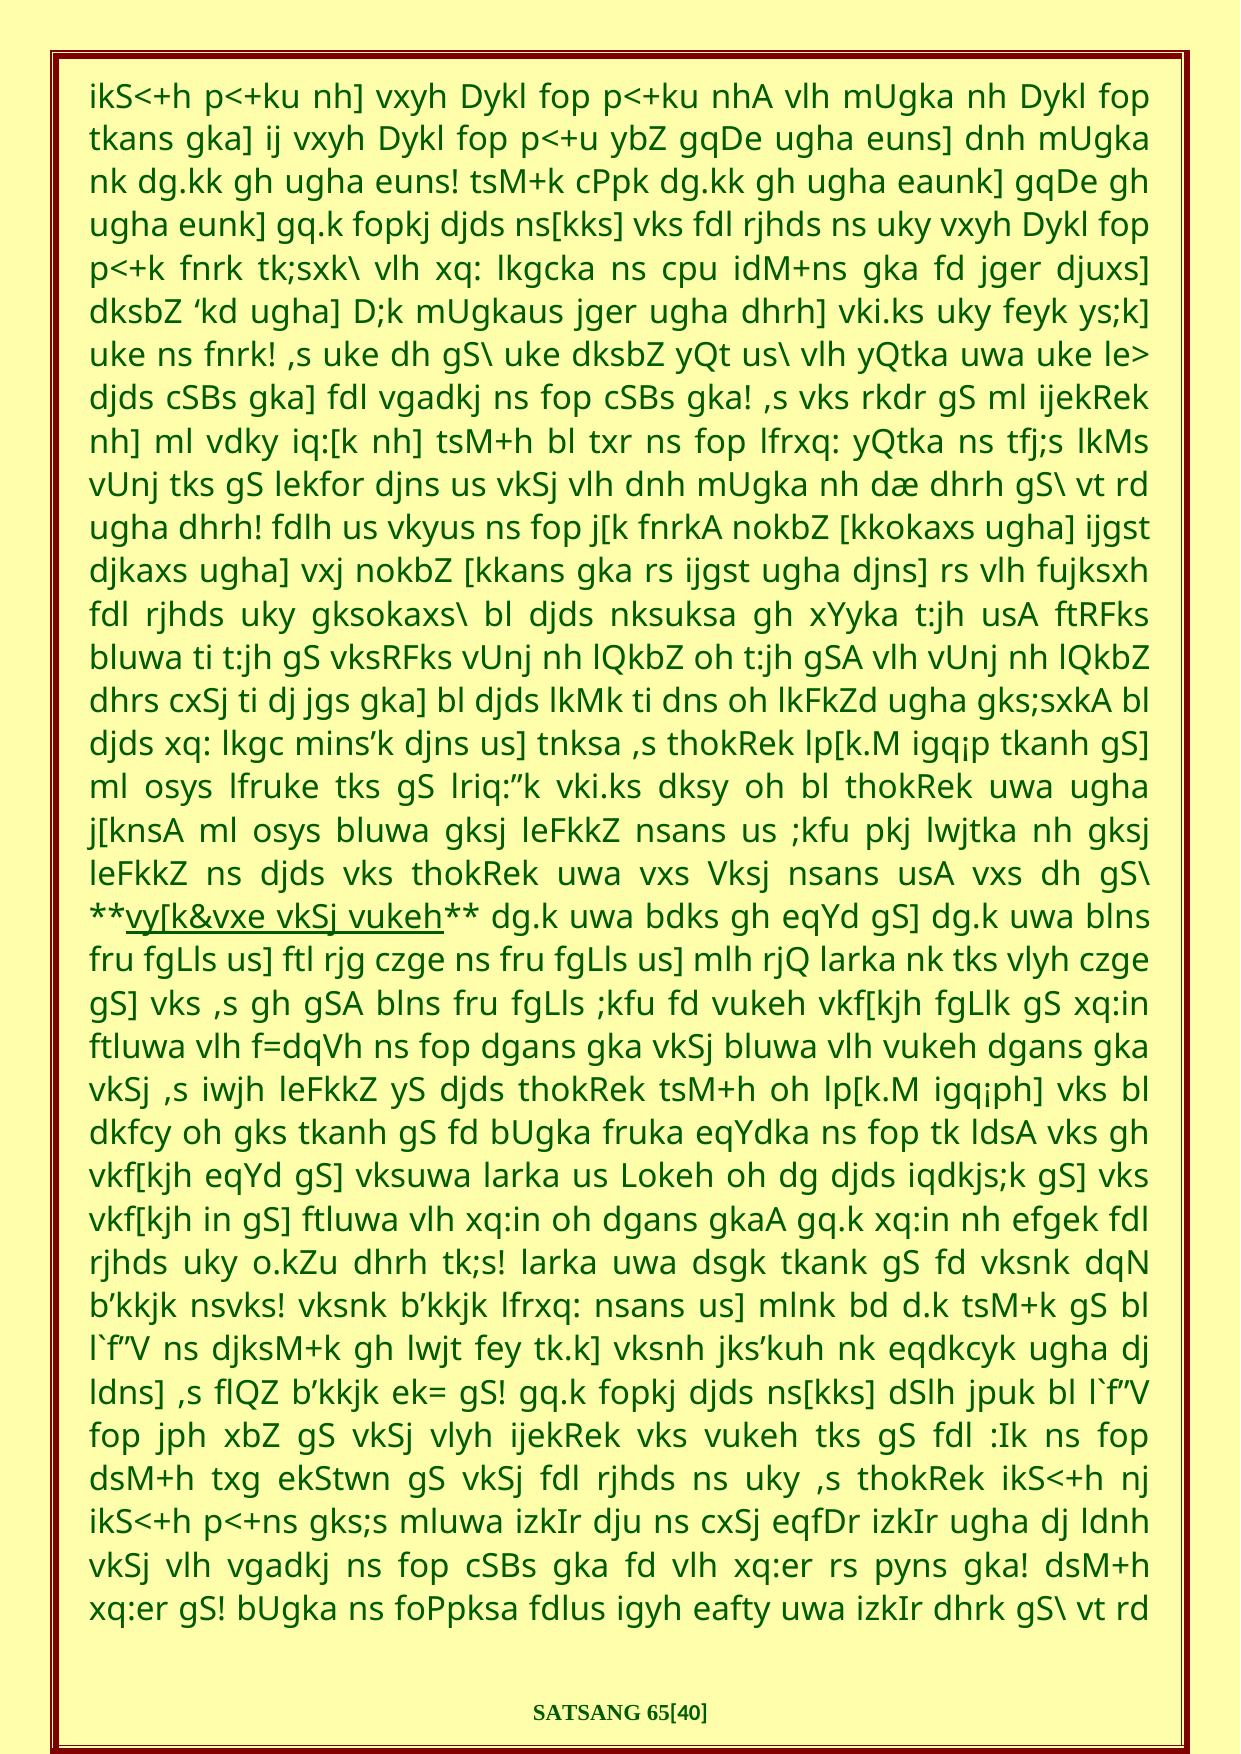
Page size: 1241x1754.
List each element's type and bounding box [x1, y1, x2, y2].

text [89, 74, 1152, 1630]
